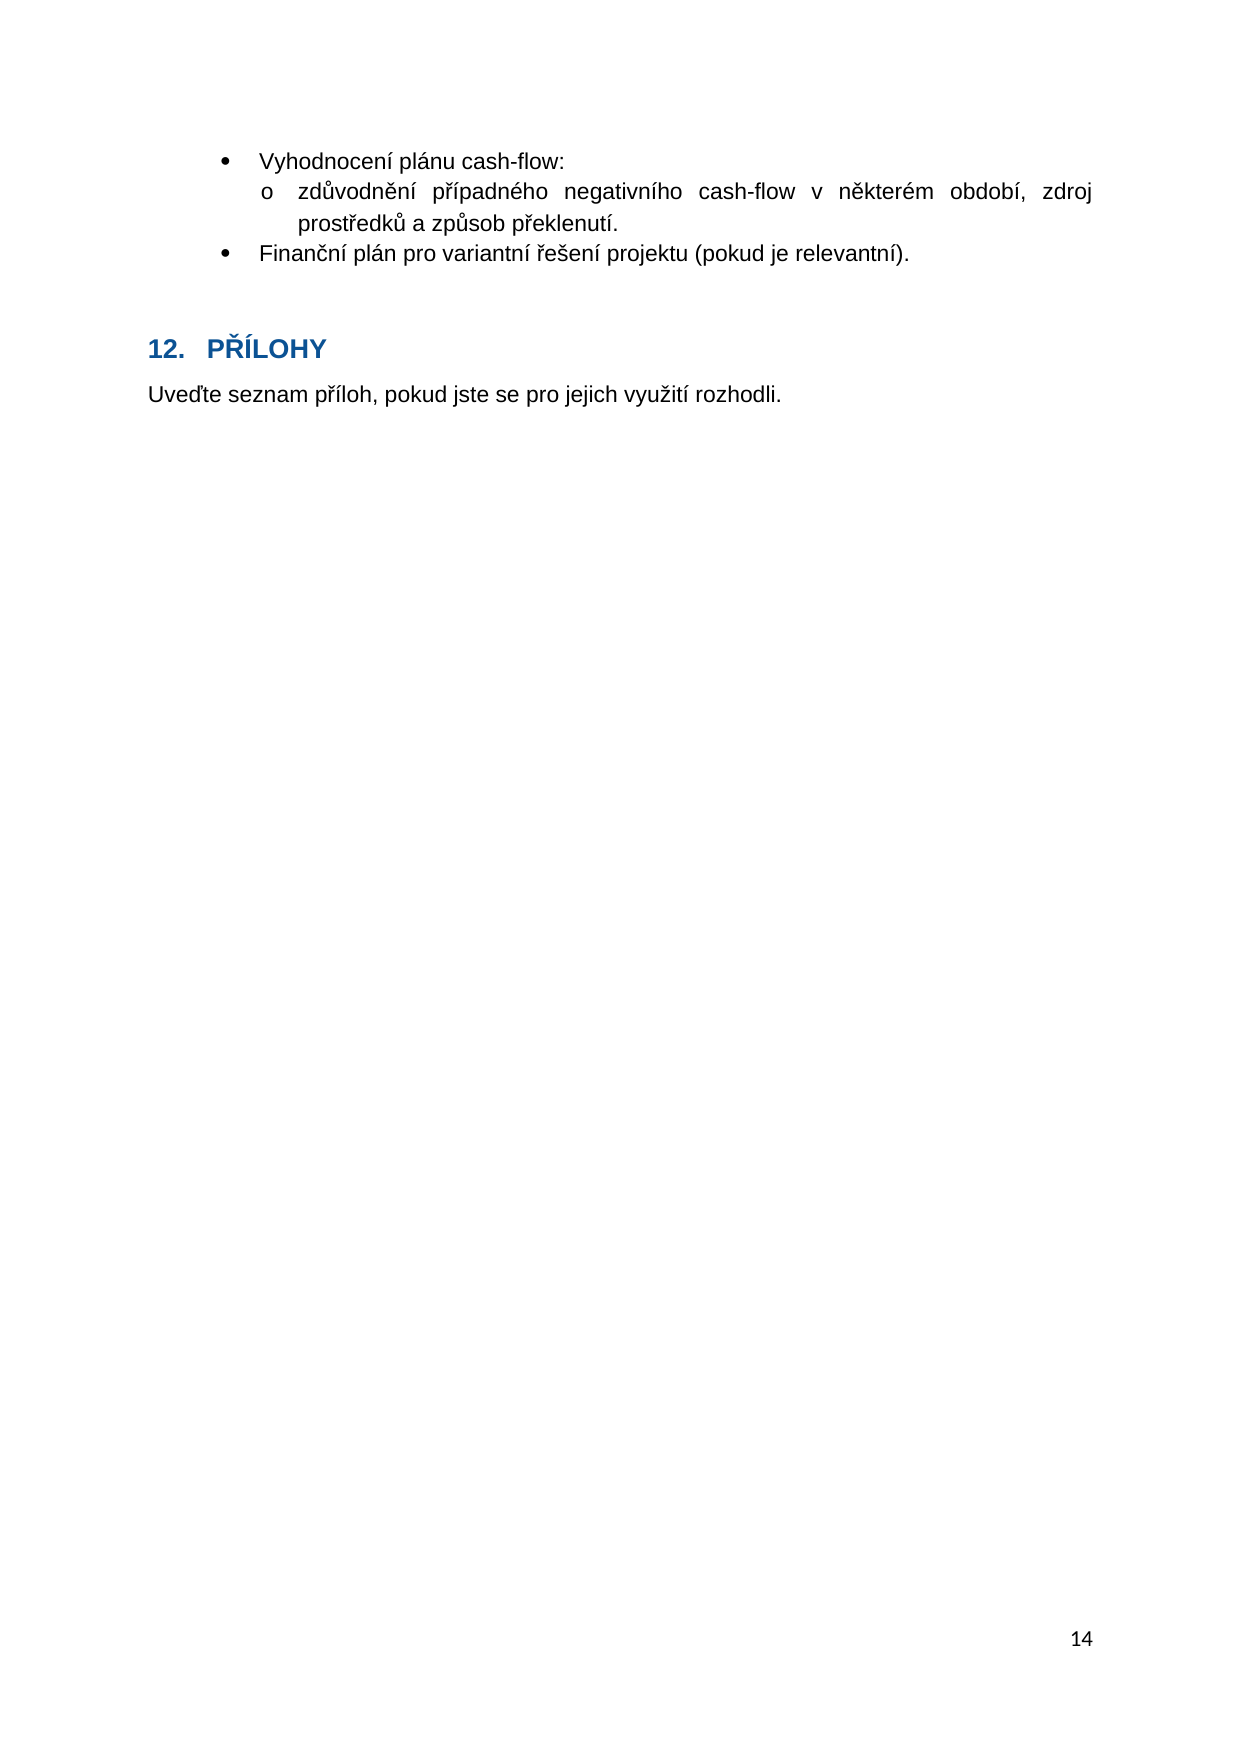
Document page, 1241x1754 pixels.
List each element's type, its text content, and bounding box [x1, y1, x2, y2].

list Vyhodnocení plánu cash-flow: [221, 148, 1093, 174]
text Uveďte seznam příloh, pokud jste se pro jejich využití rozhodli. [148, 381, 1093, 408]
list zdůvodnění případného negativního cash-flow v některém období, zdroj prostředků a způsob překlenutí. [260, 178, 1093, 236]
subtitle PŘÍLOHY [148, 333, 1093, 364]
list Finanční plán pro variantní řešení projektu (pokud je relevantní). [221, 240, 1093, 267]
